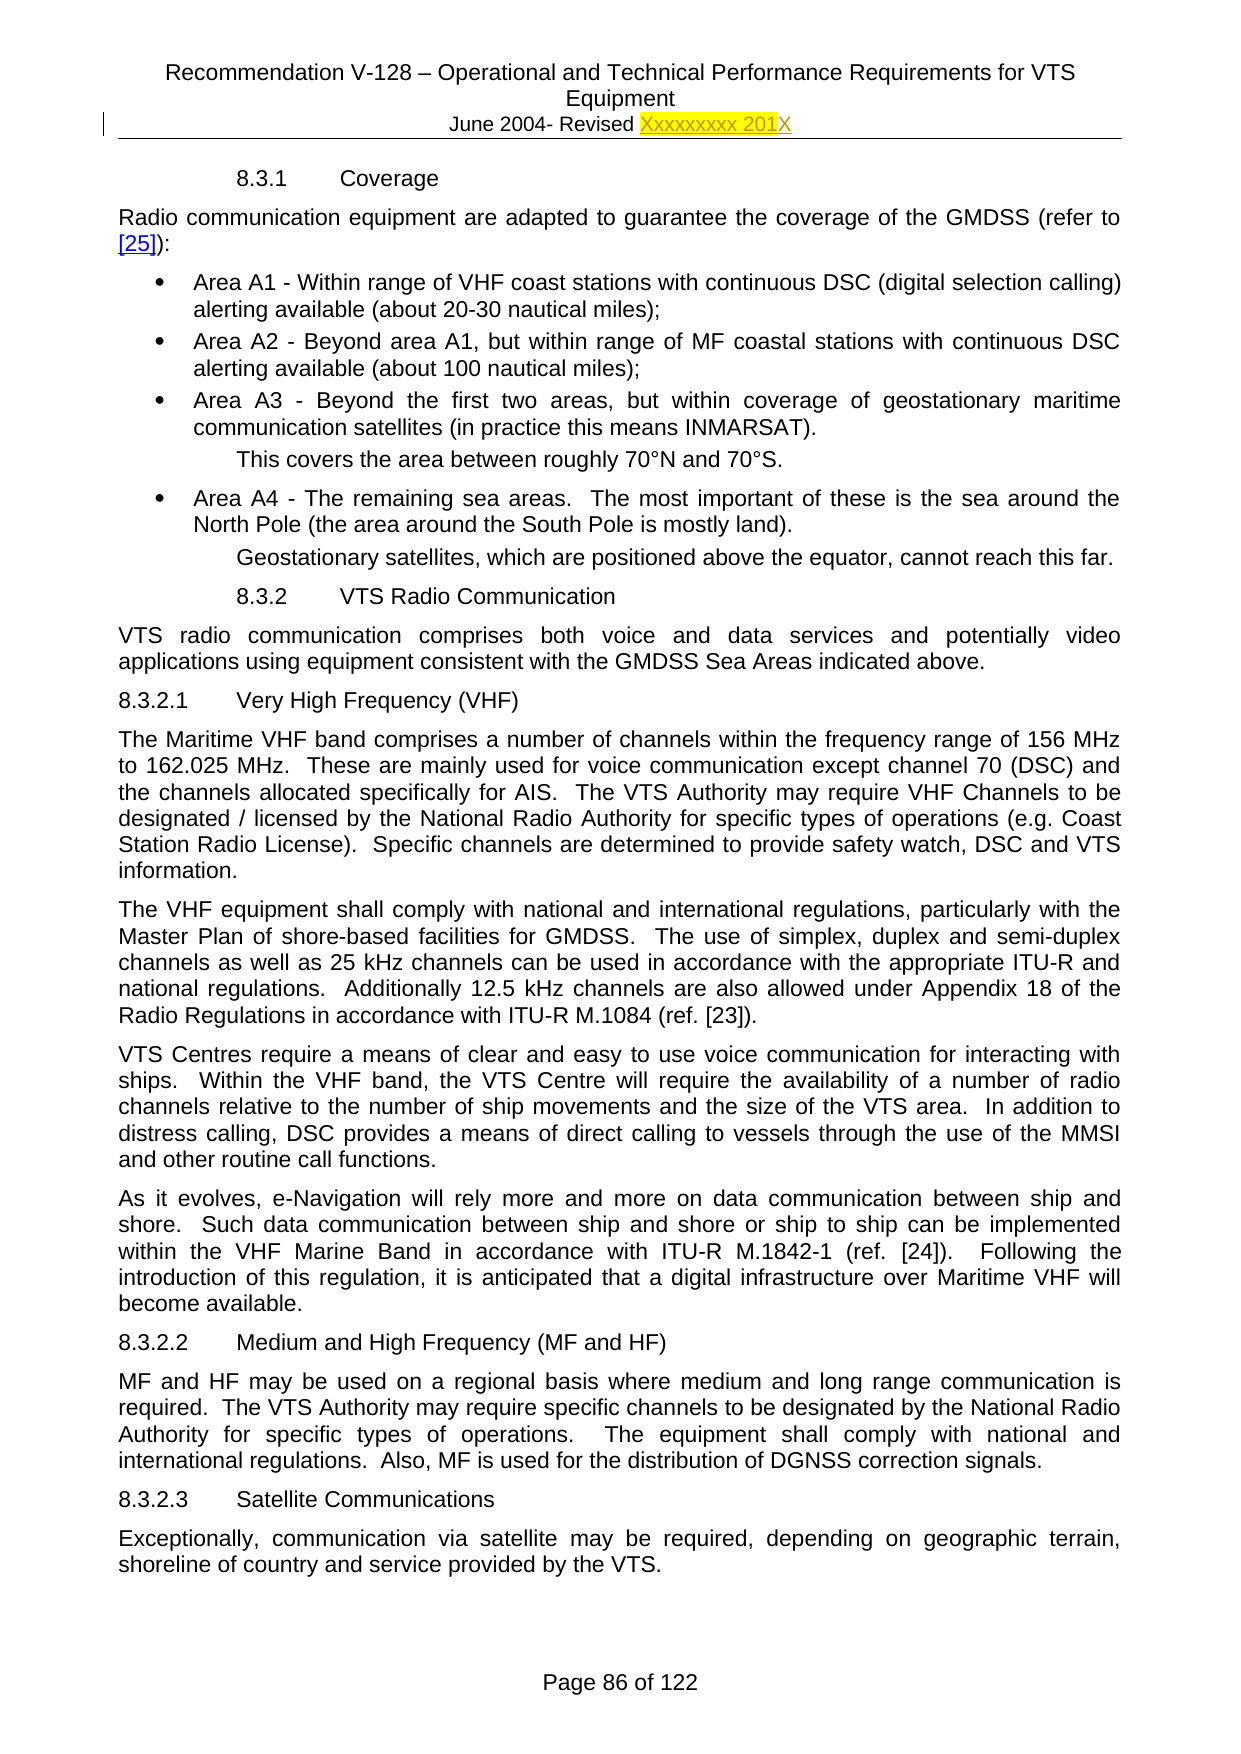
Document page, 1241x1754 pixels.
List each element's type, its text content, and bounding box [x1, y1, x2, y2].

text MF and HF may be used on a regional basis where medium and long range communication is required. The VTS Authority may require specific channels to be designated by the National Radio Authority for specific types of operations. The equipment shall comply with national and international regulations. Also, MF is used for the distribution of DGNSS correction signals. [118, 1368, 1122, 1473]
subtitle Medium and High Frequency (MF and HF) [118, 1329, 1122, 1356]
text VTS radio communication comprises both voice and data services and potentially video applications using equipment consistent with the GMDSS Sea Areas indicated above. [118, 622, 1122, 674]
text Area A3 - Beyond the first two areas, but within coverage of geostationary maritime communication satellites (in practice this means INMARSAT). [156, 387, 1122, 440]
subtitle Satellite Communications [118, 1486, 1122, 1512]
text Area A4 - The remaining sea areas. The most important of these is the sea around the North Pole (the area around the South Pole is mostly land). [156, 485, 1122, 538]
text Exceptionally, communication via satellite may be required, depending on geographic terrain, shoreline of country and service provided by the VTS. [118, 1525, 1122, 1577]
text Area A2 - Beyond area A1, but within range of MF coastal stations with continuous DSC alerting available (about 100 nautical miles); [156, 328, 1122, 381]
subtitle Very High Frequency (VHF) [118, 687, 1122, 713]
text The VHF equipment shall comply with national and international regulations, particularly with the Master Plan of shore-based facilities for GMDSS. The use of simplex, duplex and semi-duplex channels as well as 25 kHz channels can be used in accordance with the appropriate ITU-R and national regulations. Additionally 12.5 kHz channels are also allowed under Appendix 18 of the Radio Regulations in accordance with ITU-R M.1084 (ref. [23]). [118, 896, 1122, 1028]
subtitle Coverage [236, 165, 1122, 192]
text This covers the area between roughly 70°N and 70°S. [236, 446, 1122, 472]
text The Maritime VHF band comprises a number of channels within the frequency range of 156 MHz to 162.025 MHz. These are mainly used for voice communication except channel 70 (DSC) and the channels allocated specifically for AIS. The VTS Authority may require VHF Channels to be designated / licensed by the National Radio Authority for specific types of operations (e.g. Coast Station Radio License). Specific channels are determined to provide safety watch, DSC and VTS information. [118, 726, 1122, 884]
subtitle VTS Radio Communication [236, 583, 1122, 609]
text Area A1 - Within range of VHF coast stations with continuous DSC (digital selection calling) alerting available (about 20-30 nautical miles); [156, 269, 1122, 322]
text VTS Centres require a means of clear and easy to use voice communication for interacting with ships. Within the VHF band, the VTS Centre will require the availability of a number of radio channels relative to the number of ship movements and the size of the VTS area. In addition to distress calling, DSC provides a means of direct calling to vessels through the use of the MMSI and other routine call functions. [118, 1041, 1122, 1172]
text Geostationary satellites, which are positioned above the equator, cannot reach this far. [236, 544, 1122, 570]
text As it evolves, e-Navigation will rely more and more on data communication between ship and shore. Such data communication between ship and shore or ship to ship can be implemented within the VHF Marine Band in accordance with ITU-R M.1842-1 (ref. [24]). Following the introduction of this regulation, it is anticipated that a digital infrastructure over Maritime VHF will become available. [118, 1185, 1122, 1317]
text Radio communication equipment are adapted to guarantee the coverage of the GMDSS (refer to [25]): [118, 204, 1122, 257]
